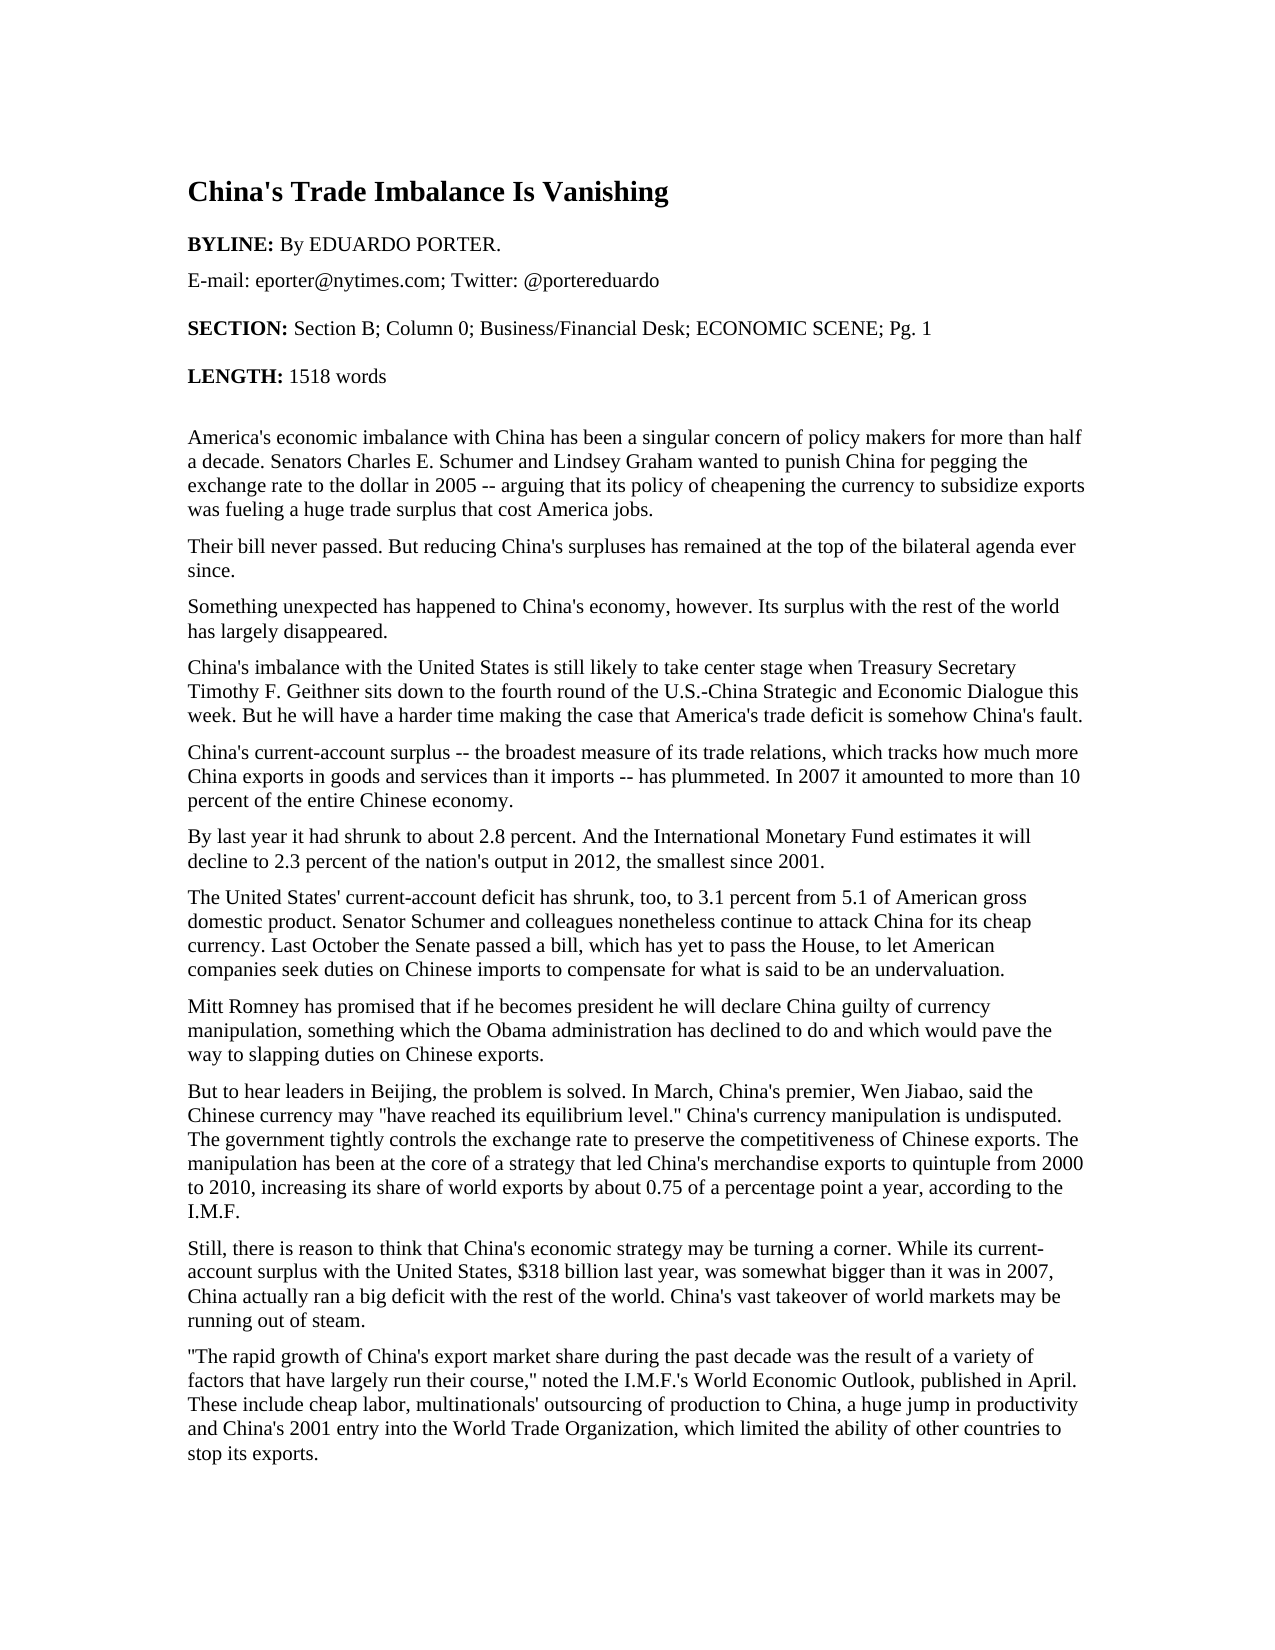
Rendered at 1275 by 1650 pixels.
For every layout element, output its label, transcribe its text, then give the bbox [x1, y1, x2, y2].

text China's current-account surplus -- the broadest measure of its trade relations, which tracks how much more China exports in goods and services than it imports -- has plummeted. In 2007 it amounted to more than 10 percent of the entire Chinese economy. [187, 740, 1087, 812]
text By last year it had shrunk to about 2.8 percent. And the International Monetary Fund estimates it will decline to 2.3 percent of the nation's output in 2012, the smallest since 2001. [187, 824, 1087, 873]
text Mitt Romney has promised that if he becomes president he will declare China guilty of currency manipulation, something which the Obama administration has declined to do and which would pave the way to slapping duties on Chinese exports. [187, 994, 1087, 1066]
text The United States' current-account deficit has shrunk, too, to 3.1 percent from 5.1 of American gross domestic product. Senator Schumer and colleagues nonetheless continue to attack China for its cheap currency. Last October the Senate passed a bill, which has yet to pass the House, to let American companies seek duties on Chinese imports to compensate for what is said to be an undervaluation. [187, 885, 1087, 981]
text SECTION: Section B; Column 0; Business/Financial Desk; ECONOMIC SCENE; Pg. 1 [187, 316, 1087, 340]
text Something unexpected has happened to China's economy, however. Its surplus with the rest of the world has largely disappeared. [187, 594, 1087, 643]
text China's imbalance with the United States is still likely to take center stage when Treasury Secretary Timothy F. Geithner sits down to the fourth round of the U.S.-China Strategic and Economic Dialogue this week. But he will have a harder time making the case that America's trade deficit is somehow China's fault. [187, 655, 1087, 727]
text E-mail: eporter@nytimes.com; Twitter: @portereduardo [187, 268, 1087, 292]
text Their bill never passed. But reducing China's surpluses has remained at the top of the bilateral agenda ever since. [187, 534, 1087, 582]
text BYLINE: By EDUARDO PORTER. [187, 232, 1087, 256]
text America's economic imbalance with China has been a singular concern of policy makers for more than half a decade. Senators Charles E. Schumer and Lindsey Graham wanted to punish China for pegging the exchange rate to the dollar in 2005 -- arguing that its policy of cheapening the currency to subsidize exports was fueling a huge trade surplus that cost America jobs. [187, 425, 1087, 521]
text Still, there is reason to think that China's economic strategy may be turning a corner. While its current-account surplus with the United States, $318 billion last year, was somewhat bigger than it was in 2007, China actually ran a big deficit with the rest of the world. China's vast takeover of world markets may be running out of steam. [187, 1235, 1087, 1332]
text ''The rapid growth of China's export market share during the past decade was the result of a variety of factors that have largely run their course,'' noted the I.M.F.'s World Economic Outlook, published in April. These include cheap labor, multinationals' outsourcing of production to China, a huge jump in productivity and China's 2001 entry into the World Trade Organization, which limited the ability of other countries to stop its exports. [187, 1344, 1087, 1464]
text LENGTH: 1518 words [187, 364, 1087, 388]
text China's Trade Imbalance Is Vanishing [187, 174, 1087, 208]
text But to hear leaders in Beijing, the problem is solved. In March, China's premier, Wen Jiabao, said the Chinese currency may ''have reached its equilibrium level.'' China's currency manipulation is undisputed. The government tightly controls the exchange rate to preserve the competitiveness of Chinese exports. The manipulation has been at the core of a strategy that led China's merchandise exports to quintuple from 2000 to 2010, increasing its share of world exports by about 0.75 of a percentage point a year, according to the I.M.F. [187, 1078, 1087, 1223]
